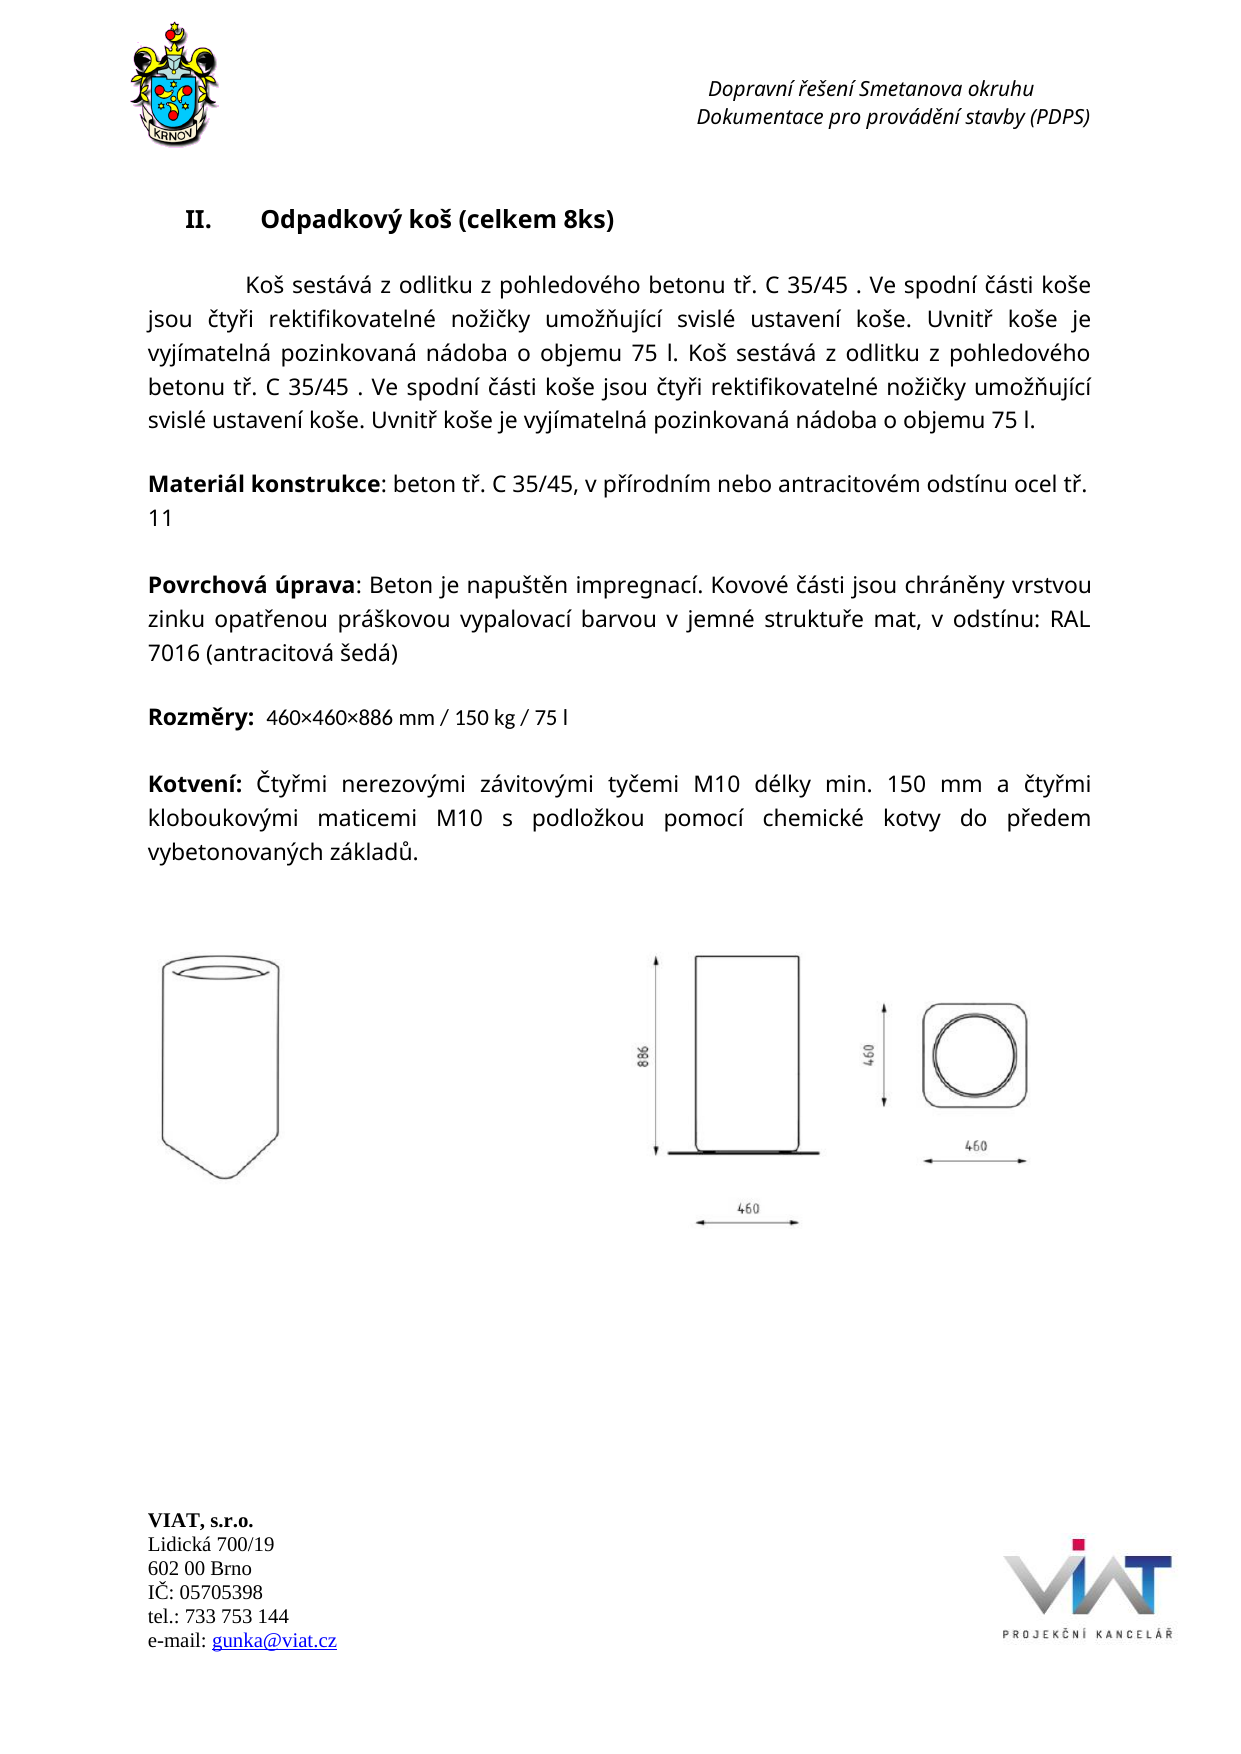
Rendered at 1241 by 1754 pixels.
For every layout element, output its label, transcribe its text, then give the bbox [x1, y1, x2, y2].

text Kotvení: Čtyřmi nerezovými závitovými tyčemi M10 délky min. 150 mm a čtyřmi kloboukovými maticemi M10 s podložkou pomocí chemické kotvy do předem vybetonovaných základů. [148, 768, 1093, 867]
picture [995, 1533, 1181, 1645]
picture [128, 20, 226, 151]
text Rozměry: 460×460×886 mm / 150 kg / 75 l [148, 701, 1093, 732]
text Koš sestává z odlitku z pohledového betonu tř. C 35/45 . Ve spodní části koše jsou čtyři rektifikovatelné nožičky umožňující svislé ustavení koše. Uvnitř koše je vyjímatelná pozinkovaná nádoba o objemu 75 l. Koš sestává z odlitku z pohledového betonu tř. C 35/45 . Ve spodní části koše jsou čtyři rektifikovatelné nožičky umožňující svislé ustavení koše. Uvnitř koše je vyjímatelná pozinkovaná nádoba o objemu 75 l. [148, 269, 1093, 435]
text Povrchová úprava: Beton je napuštěn impregnací. Kovové části jsou chráněny vrstvou zinku opatřenou práškovou vypalovací barvou v jemné struktuře mat, v odstínu: RAL 7016 (antracitová šedá) [148, 569, 1093, 668]
text Materiál konstrukce: beton tř. C 35/45, v přírodním nebo antracitovém odstínu ocel tř. 11 [148, 468, 1093, 533]
picture [147, 937, 1092, 1258]
text Odpadkový koš (celkem 8ks) [185, 202, 1093, 236]
